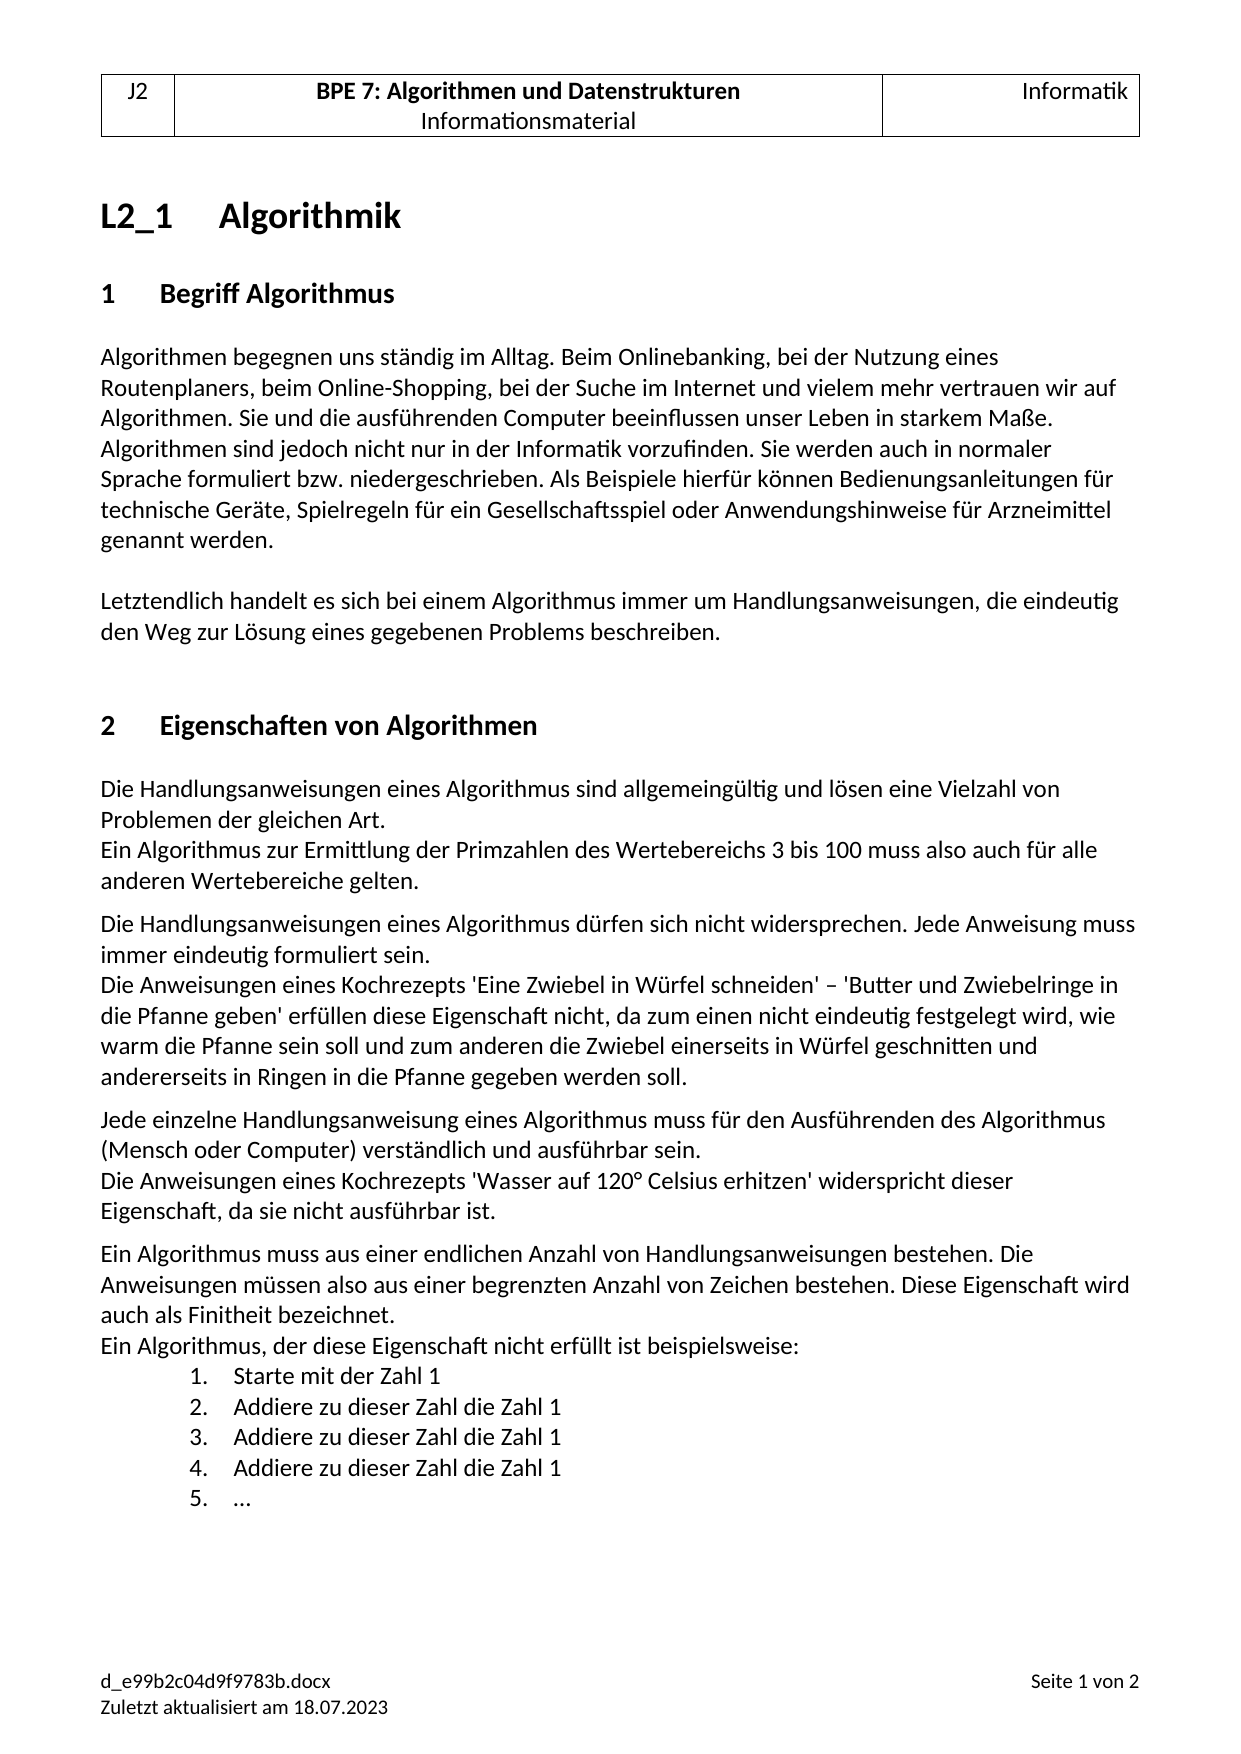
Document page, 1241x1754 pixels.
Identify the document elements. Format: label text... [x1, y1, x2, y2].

text Ein Algorithmus muss aus einer endlichen Anzahl von Handlungsanweisungen bestehen. Die Anweisungen müssen also aus einer begrenzten Anzahl von Zeichen bestehen. Diese Eigenschaft wird auch als Finitheit bezeichnet. Ein Algorithmus, der diese Eigenschaft nicht erfüllt ist beispielsweise: 1. Starte mit der Zahl 1 2. Addiere zu dieser Zahl die Zahl 1 3. Addiere zu dieser Zahl die Zahl 1 4. Addiere zu dieser Zahl die Zahl 1 5. … [100, 1238, 1140, 1513]
text Letztendlich handelt es sich bei einem Algorithmus immer um Handlungsanweisungen, die eindeutig den Weg zur Lösung eines gegebenen Problems beschreiben. [100, 585, 1140, 646]
text Algorithmen begegnen uns ständig im Alltag. Beim Onlinebanking, bei der Nutzung eines Routenplaners, beim Online-Shopping, bei der Suche im Internet und vielem mehr vertrauen wir auf Algorithmen. Sie und die ausführenden Computer beeinflussen unser Leben in starkem Maße. Algorithmen sind jedoch nicht nur in der Informatik vorzufinden. Sie werden auch in normaler Sprache formuliert bzw. niedergeschrieben. Als Beispiele hierfür können Bedienungsanleitungen für technische Geräte, Spielregeln für ein Gesellschaftsspiel oder Anwendungshinweise für Arzneimittel genannt werden. [100, 341, 1140, 555]
text 1 Begriff Algorithmus [100, 275, 1140, 311]
text Die Handlungsanweisungen eines Algorithmus sind allgemeingültig und lösen eine Vielzahl von Problemen der gleichen Art. Ein Algorithmus zur Ermittlung der Primzahlen des Wertebereichs 3 bis 100 muss also auch für alle anderen Wertebereiche gelten. [100, 774, 1140, 896]
text Die Handlungsanweisungen eines Algorithmus dürfen sich nicht widersprechen. Jede Anweisung muss immer eindeutig formuliert sein. Die Anweisungen eines Kochrezepts 'Eine Zwiebel in Würfel schneiden' – 'Butter und Zwiebelringe in die Pfanne geben' erfüllen diese Eigenschaft nicht, da zum einen nicht eindeutig festgelegt wird, wie warm die Pfanne sein soll und zum anderen die Zwiebel einerseits in Würfel geschnitten und andererseits in Ringen in die Pfanne gegeben werden soll. [100, 908, 1140, 1091]
text Jede einzelne Handlungsanweisung eines Algorithmus muss für den Ausführenden des Algorithmus (Mensch oder Computer) verständlich und ausführbar sein. Die Anweisungen eines Kochrezepts 'Wasser auf 120° Celsius erhitzen' widerspricht dieser Eigenschaft, da sie nicht ausführbar ist. [100, 1104, 1140, 1226]
text 2 Eigenschaften von Algorithmen [100, 707, 1140, 743]
subtitle L2_1 Algorithmik [100, 192, 1140, 238]
